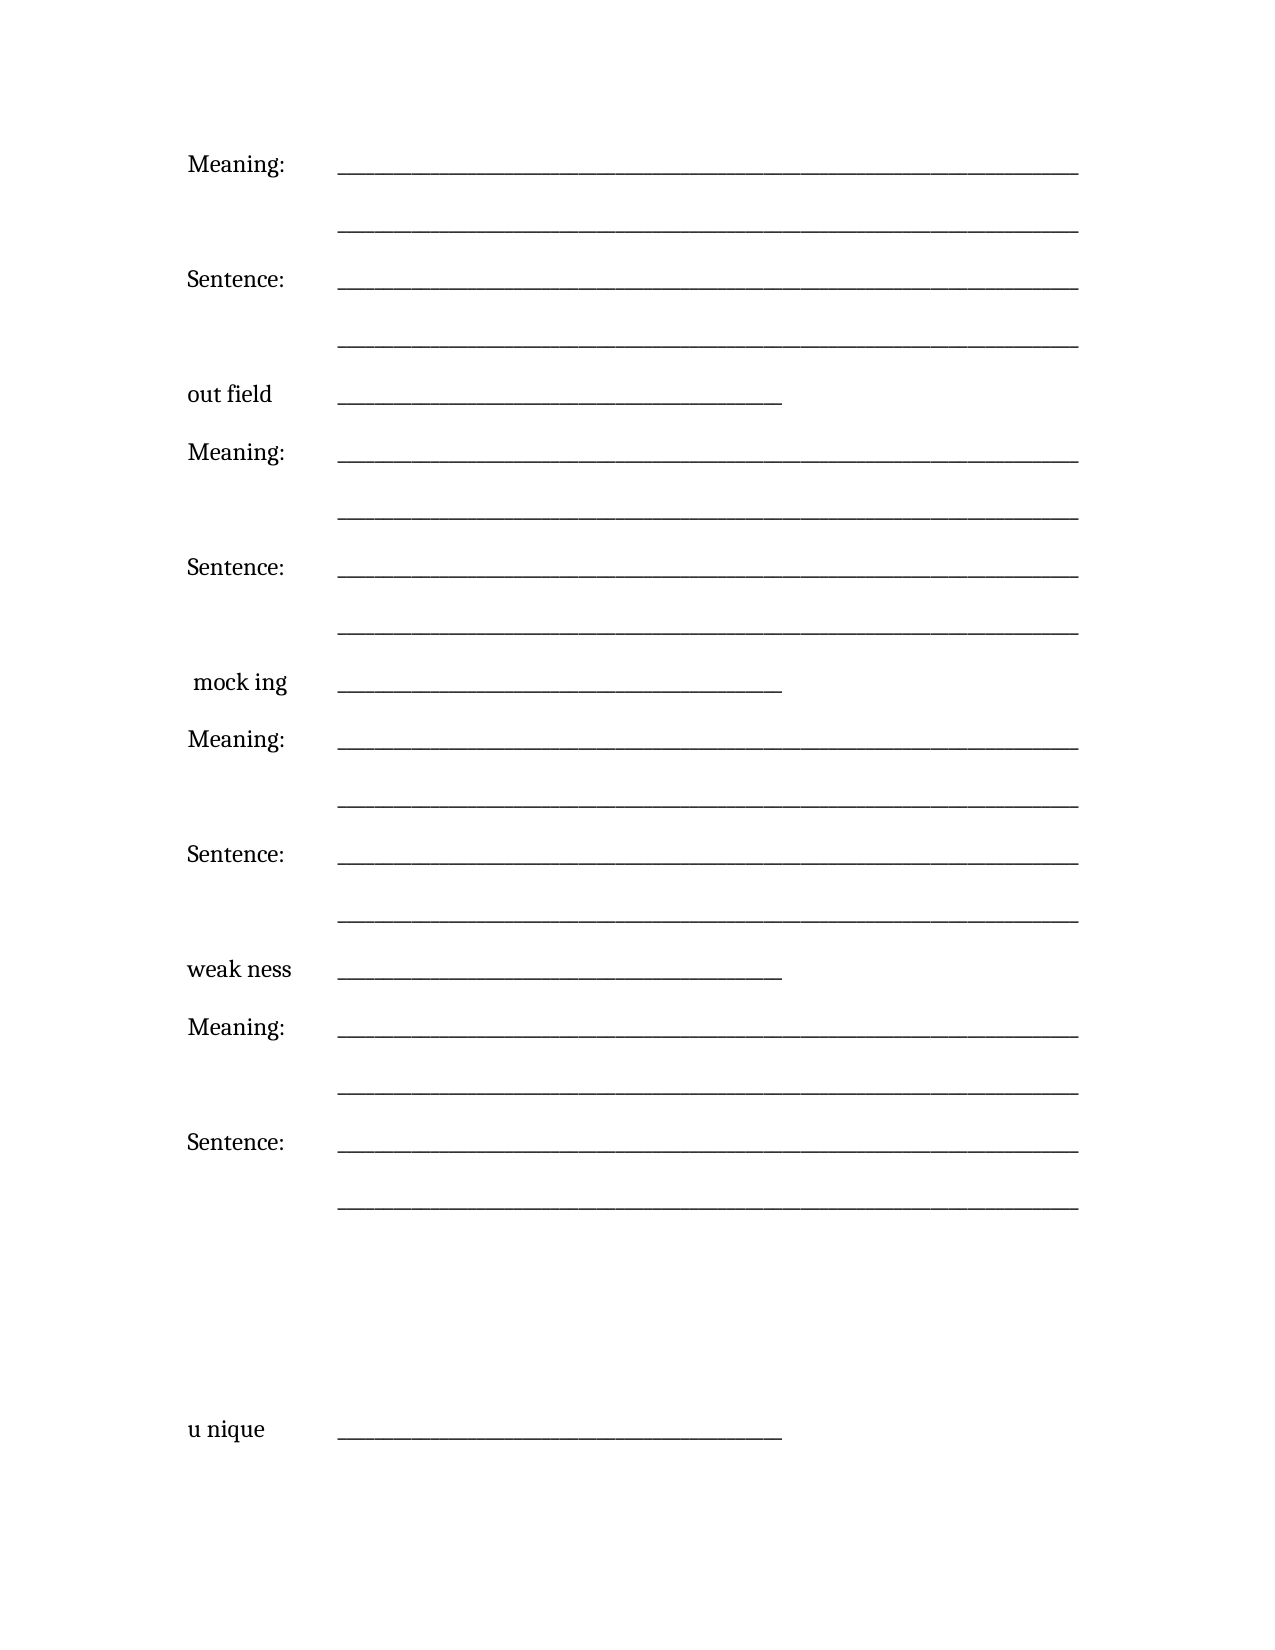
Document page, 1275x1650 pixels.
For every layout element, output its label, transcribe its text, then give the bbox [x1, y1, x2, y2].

text ________________________________________________________________________________ [187, 897, 1087, 926]
text weak ness ________________________________________________ [187, 955, 1087, 984]
text u nique ________________________________________________ [187, 1415, 1087, 1444]
text Sentence: ________________________________________________________________________________ [187, 552, 1087, 581]
text Sentence: ________________________________________________________________________________ [187, 265, 1087, 294]
text out field ________________________________________________ [187, 380, 1087, 409]
text ________________________________________________________________________________ [187, 322, 1087, 351]
text ________________________________________________________________________________ [187, 610, 1087, 639]
text ________________________________________________________________________________ [187, 782, 1087, 811]
text ________________________________________________________________________________ [187, 495, 1087, 524]
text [187, 207, 1087, 236]
text Sentence: ________________________________________________________________________________ [187, 1127, 1087, 1156]
text Meaning: ________________________________________________________________________________ [187, 437, 1087, 466]
text Sentence: ________________________________________________________________________________ [187, 840, 1087, 869]
text ________________________________________________________________________________ [187, 1070, 1087, 1099]
text Meaning: ________________________________________________________________________________ [187, 150, 1087, 179]
text Meaning: ________________________________________________________________________________ [187, 1012, 1087, 1041]
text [187, 1185, 1087, 1214]
text mock ing ________________________________________________ [187, 667, 1087, 696]
text Meaning: ________________________________________________________________________________ [187, 725, 1087, 754]
